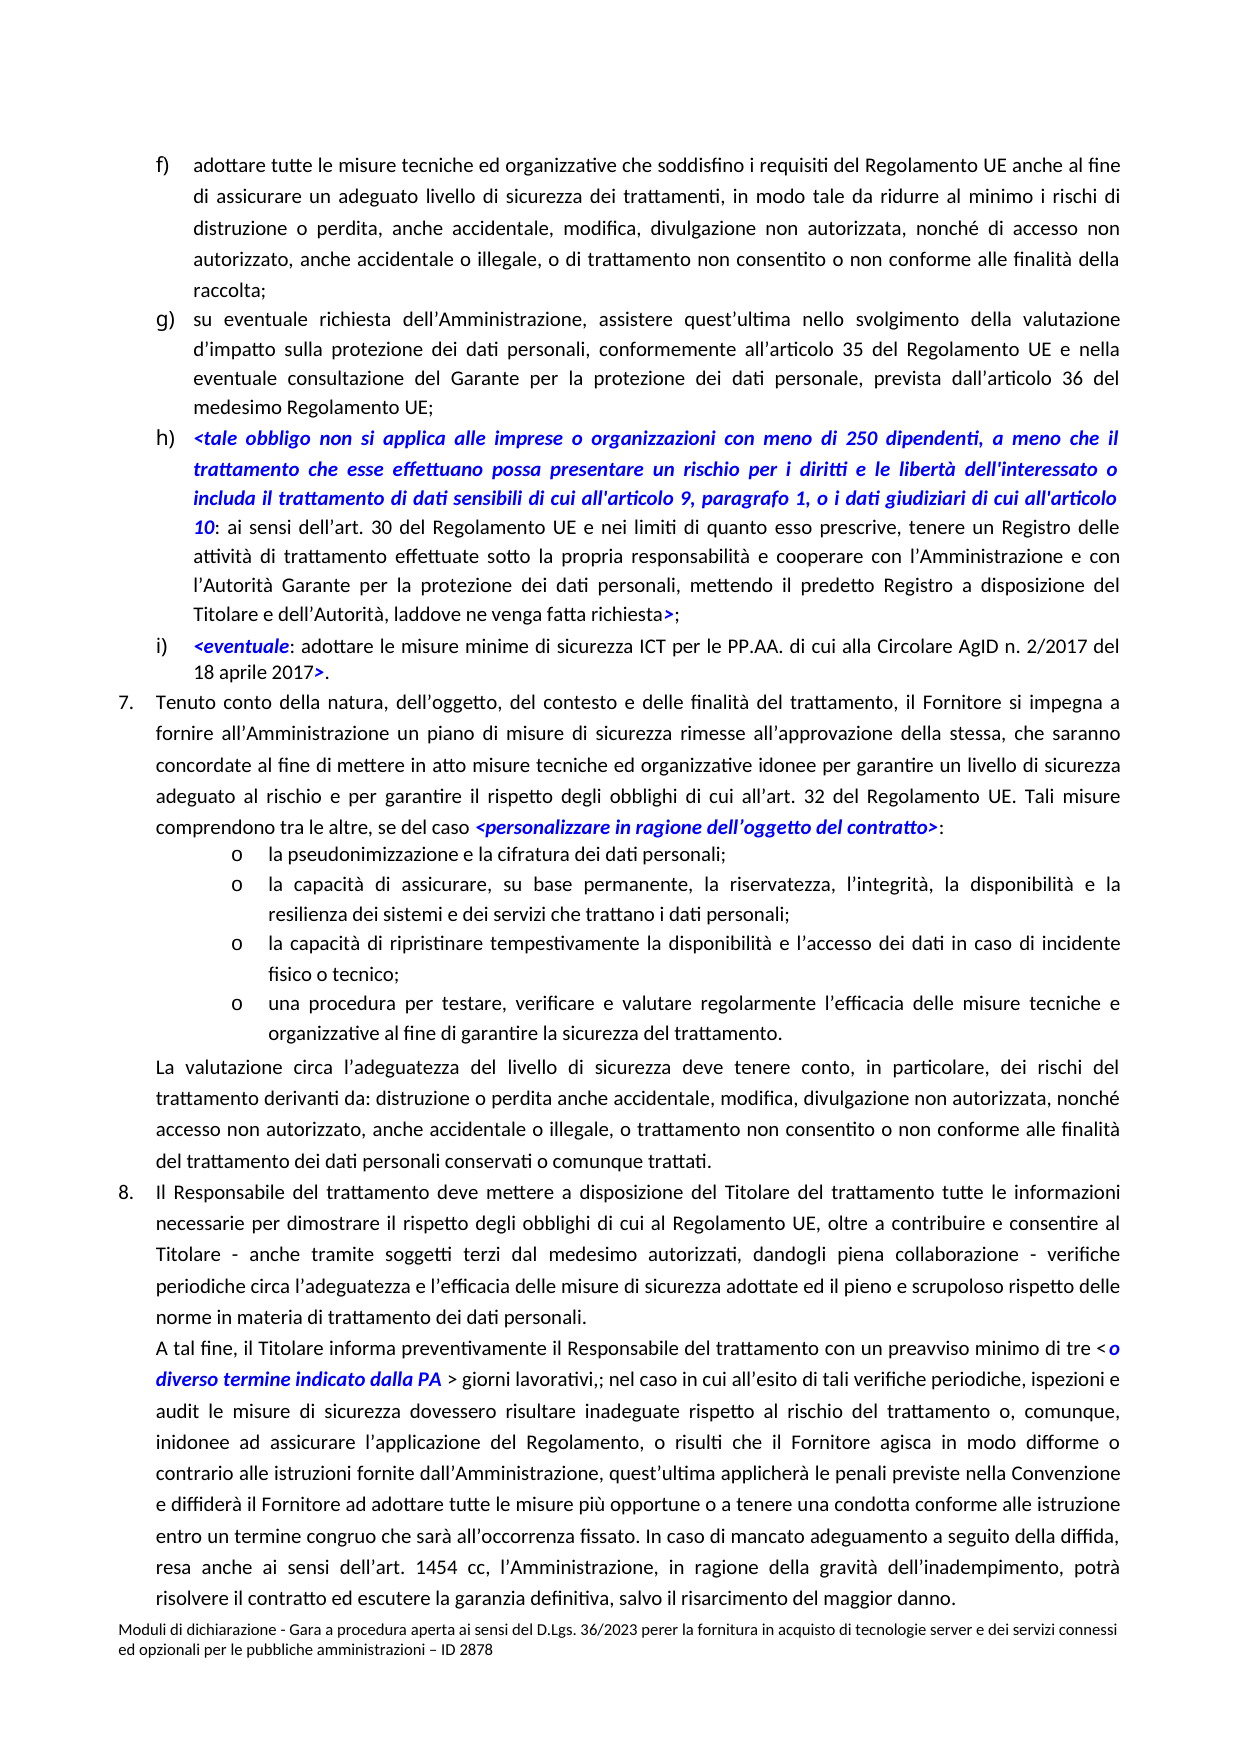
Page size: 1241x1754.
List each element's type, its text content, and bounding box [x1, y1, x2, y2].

list <tale obbligo non si applica alle imprese o organizzazioni con meno di 250 dipendenti, a meno che il trattamento che esse effettuano possa presentare un rischio per i diritti e le libertà dell'interessato o includa il trattamento di dati sensibili di cui all'articolo 9, paragrafo 1, o i dati giudiziari di cui all'articolo 10: ai sensi dell’art. 30 del Regolamento UE e nei limiti di quanto esso prescrive, tenere un Registro delle attività di trattamento effettuate sotto la propria responsabilità e cooperare con l’Amministrazione e con l’Autorità Garante per la protezione dei dati personali, mettendo il predetto Registro a disposizione del Titolare e dell’Autorità, laddove ne venga fatta richiesta>; [156, 423, 1122, 627]
list la pseudonimizzazione e la cifratura dei dati personali; [231, 841, 1122, 867]
list una procedura per testare, verificare e valutare regolarmente l’efficacia delle misure tecniche e organizzative al fine di garantire la sicurezza del trattamento. [231, 990, 1122, 1046]
list Il Responsabile del trattamento deve mettere a disposizione del Titolare del trattamento tutte le informazioni necessarie per dimostrare il rispetto degli obblighi di cui al Regolamento UE, oltre a contribuire e consentire al Titolare - anche tramite soggetti terzi dal medesimo autorizzati, dandogli piena collaborazione - verifiche periodiche circa l’adeguatezza e l’efficacia delle misure di sicurezza adottate ed il pieno e scrupoloso rispetto delle norme in materia di trattamento dei dati personali. [118, 1174, 1122, 1331]
list la capacità di ripristinare tempestivamente la disponibilità e l’accesso dei dati in caso di incidente fisico o tecnico; [231, 931, 1122, 986]
list la capacità di assicurare, su base permanente, la riservatezza, l’integrità, la disponibilità e la resilienza dei sistemi e dei servizi che trattano i dati personali; [231, 871, 1122, 927]
list adottare tutte le misure tecniche ed organizzative che soddisfino i requisiti del Regolamento UE anche al fine di assicurare un adeguato livello di sicurezza dei trattamenti, in modo tale da ridurre al minimo i rischi di distruzione o perdita, anche accidentale, modifica, divulgazione non autorizzata, nonché di accesso non autorizzato, anche accidentale o illegale, o di trattamento non consentito o non conforme alle finalità della raccolta; [156, 148, 1122, 304]
list <eventuale: adottare le misure minime di sicurezza ICT per le PP.AA. di cui alla Circolare AgID n. 2/2017 del 18 aprile 2017>. [156, 631, 1122, 684]
text A tal fine, il Titolare informa preventivamente il Responsabile del trattamento con un preavviso minimo di tre <o diverso termine indicato dalla PA > giorni lavorativi,; nel caso in cui all’esito di tali verifiche periodiche, ispezioni e audit le misure di sicurezza dovessero risultare inadeguate rispetto al rischio del trattamento o, comunque, inidonee ad assicurare l’applicazione del Regolamento, o risulti che il Fornitore agisca in modo difforme o contrario alle istruzioni fornite dall’Amministrazione, quest’ultima applicherà le penali previste nella Convenzione e diffiderà il Fornitore ad adottare tutte le misure più opportune o a tenere una condotta conforme alle istruzione entro un termine congruo che sarà all’occorrenza fissato. In caso di mancato adeguamento a seguito della diffida, resa anche ai sensi dell’art. 1454 cc, l’Amministrazione, in ragione della gravità dell’inadempimento, potrà risolvere il contratto ed escutere la garanzia definitiva, salvo il risarcimento del maggior danno. [156, 1331, 1122, 1612]
list su eventuale richiesta dell’Amministrazione, assistere quest’ultima nello svolgimento della valutazione d’impatto sulla protezione dei dati personali, conformemente all’articolo 35 del Regolamento UE e nella eventuale consultazione del Garante per la protezione dei dati personale, prevista dall’articolo 36 del medesimo Regolamento UE; [156, 304, 1122, 420]
text La valutazione circa l’adeguatezza del livello di sicurezza deve tenere conto, in particolare, dei rischi del trattamento derivanti da: distruzione o perdita anche accidentale, modifica, divulgazione non autorizzata, nonché accesso non autorizzato, anche accidentale o illegale, o trattamento non consentito o non conforme alle finalità del trattamento dei dati personali conservati o comunque trattati. [156, 1049, 1122, 1174]
list Tenuto conto della natura, dell’oggetto, del contesto e delle finalità del trattamento, il Fornitore si impegna a fornire all’Amministrazione un piano di misure di sicurezza rimesse all’approvazione della stessa, che saranno concordate al fine di mettere in atto misure tecniche ed organizzative idonee per garantire un livello di sicurezza adeguato al rischio e per garantire il rispetto degli obblighi di cui all’art. 32 del Regolamento UE. Tali misure comprendono tra le altre, se del caso <personalizzare in ragione dell’oggetto del contratto>: [118, 684, 1122, 841]
